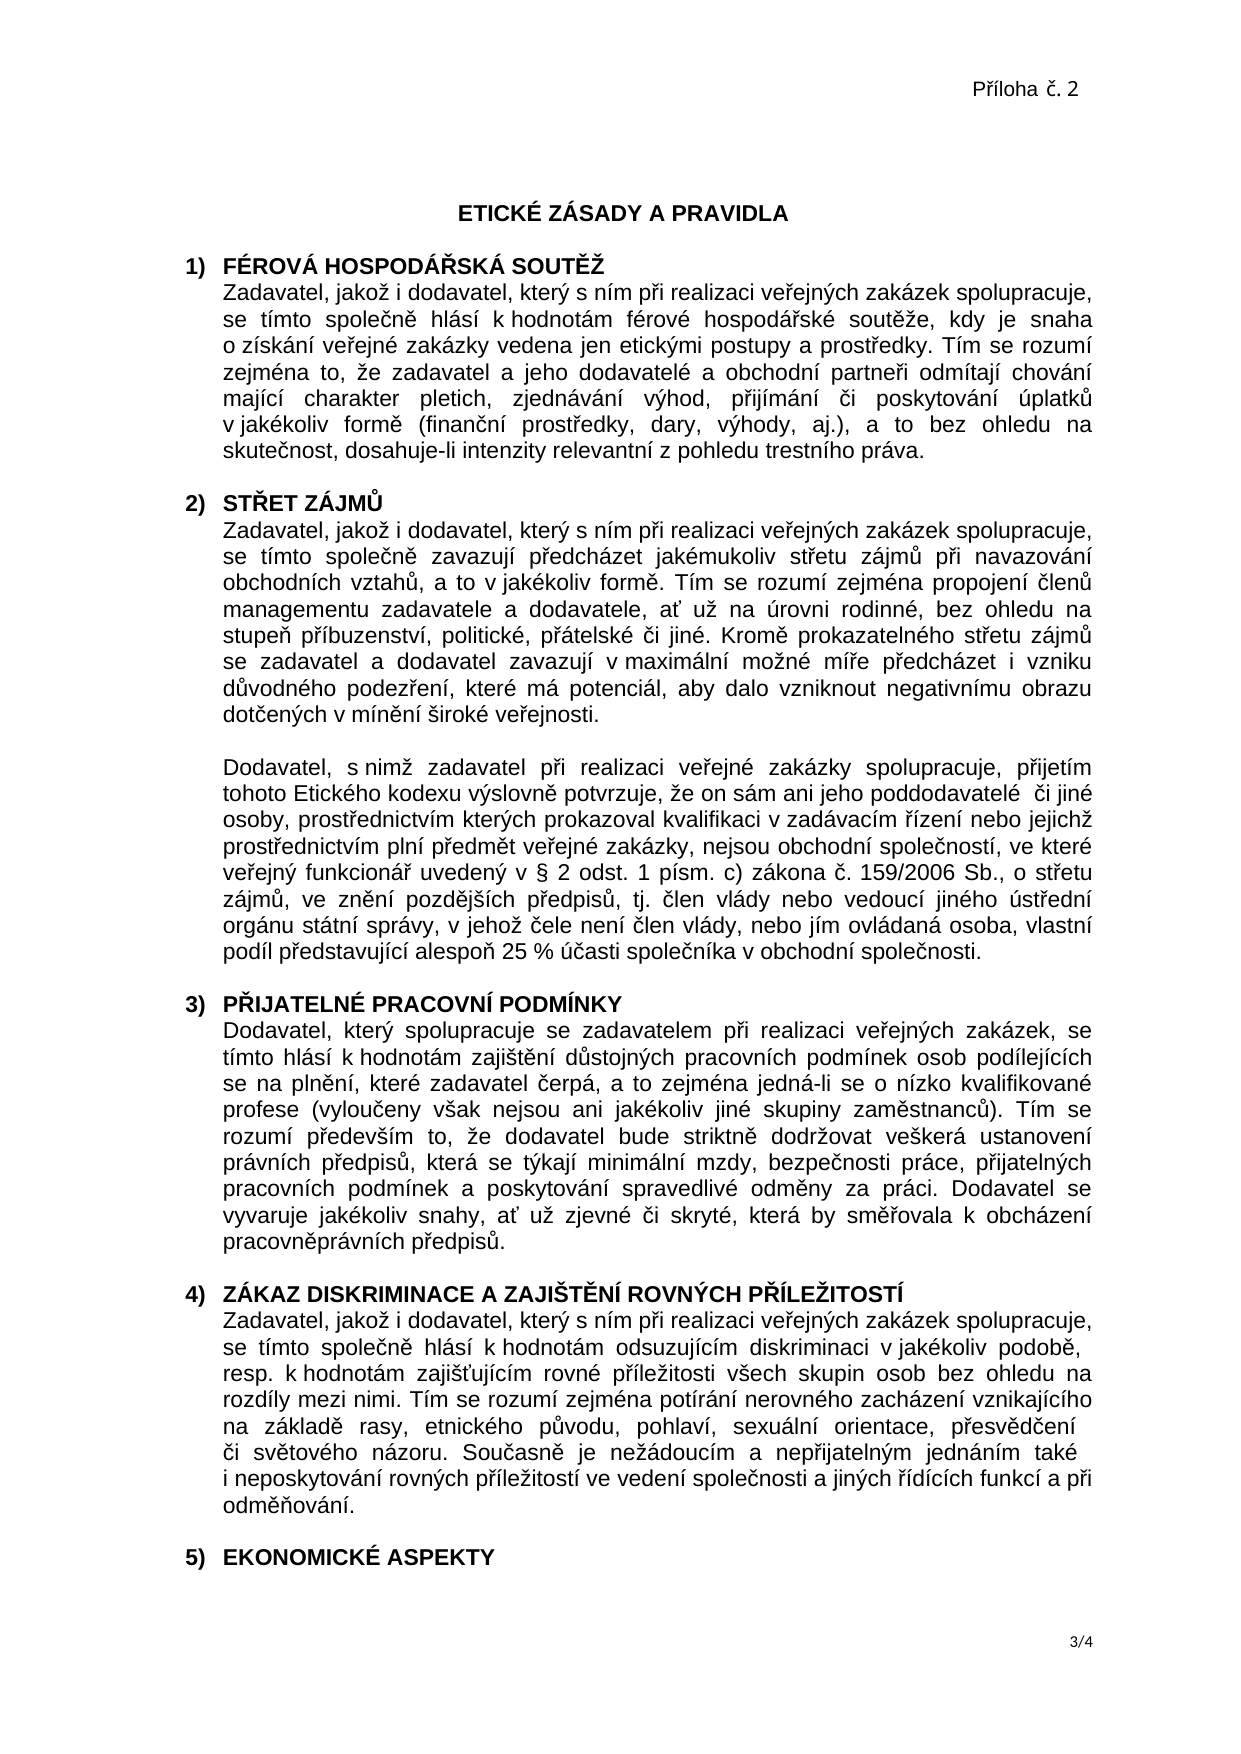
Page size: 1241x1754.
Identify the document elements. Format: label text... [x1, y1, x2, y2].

list PŘIJATELNÉ PRACOVNÍ PODMÍNKY [185, 991, 1093, 1017]
list Dodavatel, který spolupracuje se zadavatelem při realizaci veřejných zakázek, se tímto hlásí k hodnotám zajištění důstojných pracovních podmínek osob podílejících se na plnění, které zadavatel čerpá, a to zejména jedná-li se o nízko kvalifikované profese (vyloučeny však nejsou ani jakékoliv jiné skupiny zaměstnanců). Tím se rozumí především to, že dodavatel bude striktně dodržovat veškerá ustanovení právních předpisů, která se týkají minimální mzdy, bezpečnosti práce, přijatelných pracovních podmínek a poskytování spravedlivé odměny za práci. Dodavatel se vyvaruje jakékoliv snahy, ať už zjevné či skryté, která by směřovala k obcházení pracovněprávních předpisů. [223, 1017, 1093, 1254]
list Zadavatel, jakož i dodavatel, který s ním při realizaci veřejných zakázek spolupracuje, se tímto společně hlásí k hodnotám odsuzujícím diskriminaci v jakékoliv podobě, resp. k hodnotám zajišťujícím rovné příležitosti všech skupin osob bez ohledu na rozdíly mezi nimi. Tím se rozumí zejména potírání nerovného zacházení vznikajícího na základě rasy, etnického původu, pohlaví, sexuální orientace, přesvědčení či světového názoru. Současně je nežádoucím a nepřijatelným jednáním také i neposkytování rovných příležitostí ve vedení společnosti a jiných řídících funkcí a při odměňování. [223, 1307, 1093, 1518]
list EKONOMICKÉ ASPEKTY [185, 1544, 1093, 1571]
list Zadavatel, jakož i dodavatel, který s ním při realizaci veřejných zakázek spolupracuje, se tímto společně zavazují předcházet jakémukoliv střetu zájmů při navazování obchodních vztahů, a to v jakékoliv formě. Tím se rozumí zejména propojení členů managementu zadavatele a dodavatele, ať už na úrovni rodinné, bez ohledu na stupeň příbuzenství, politické, přátelské či jiné. Kromě prokazatelného střetu zájmů se zadavatel a dodavatel zavazují v maximální možné míře předcházet i vzniku důvodného podezření, které má potenciál, aby dalo vzniknout negativnímu obrazu dotčených v mínění široké veřejnosti. [223, 517, 1093, 727]
list STŘET ZÁJMŮ [185, 490, 1093, 517]
list FÉROVÁ HOSPODÁŘSKÁ SOUTĚŽ [185, 253, 1093, 279]
list Zadavatel, jakož i dodavatel, který s ním při realizaci veřejných zakázek spolupracuje, se tímto společně hlásí k hodnotám férové hospodářské soutěže, kdy je snaha o získání veřejné zakázky vedena jen etickými postupy a prostředky. Tím se rozumí zejména to, že zadavatel a jeho dodavatelé a obchodní partneři odmítají chování mající charakter pletich, zjednávání výhod, přijímání či poskytování úplatků v jakékoliv formě (finanční prostředky, dary, výhody, aj.), a to bez ohledu na skutečnost, dosahuje-li intenzity relevantní z pohledu trestního práva. [223, 279, 1093, 464]
list ZÁKAZ DISKRIMINACE A ZAJIŠTĚNÍ ROVNÝCH PŘÍLEŽITOSTÍ [185, 1281, 1093, 1307]
list Dodavatel, s nimž zadavatel při realizaci veřejné zakázky spolupracuje, přijetím tohoto Etického kodexu výslovně potvrzuje, že on sám ani jeho poddodavatelé či jiné osoby, prostřednictvím kterých prokazoval kvalifikaci v zadávacím řízení nebo jejichž prostřednictvím plní předmět veřejné zakázky, nejsou obchodní společností, ve které veřejný funkcionář uvedený v § 2 odst. 1 písm. c) zákona č. 159/2006 Sb., o střetu zájmů, ve znění pozdějších předpisů, tj. člen vlády nebo vedoucí jiného ústřední orgánu státní správy, v jehož čele není člen vlády, nebo jím ovládaná osoba, vlastní podíl představující alespoň 25 % účasti společníka v obchodní společnosti. [223, 754, 1093, 964]
text ETICKÉ ZÁSADY A PRAVIDLA [148, 200, 1093, 227]
